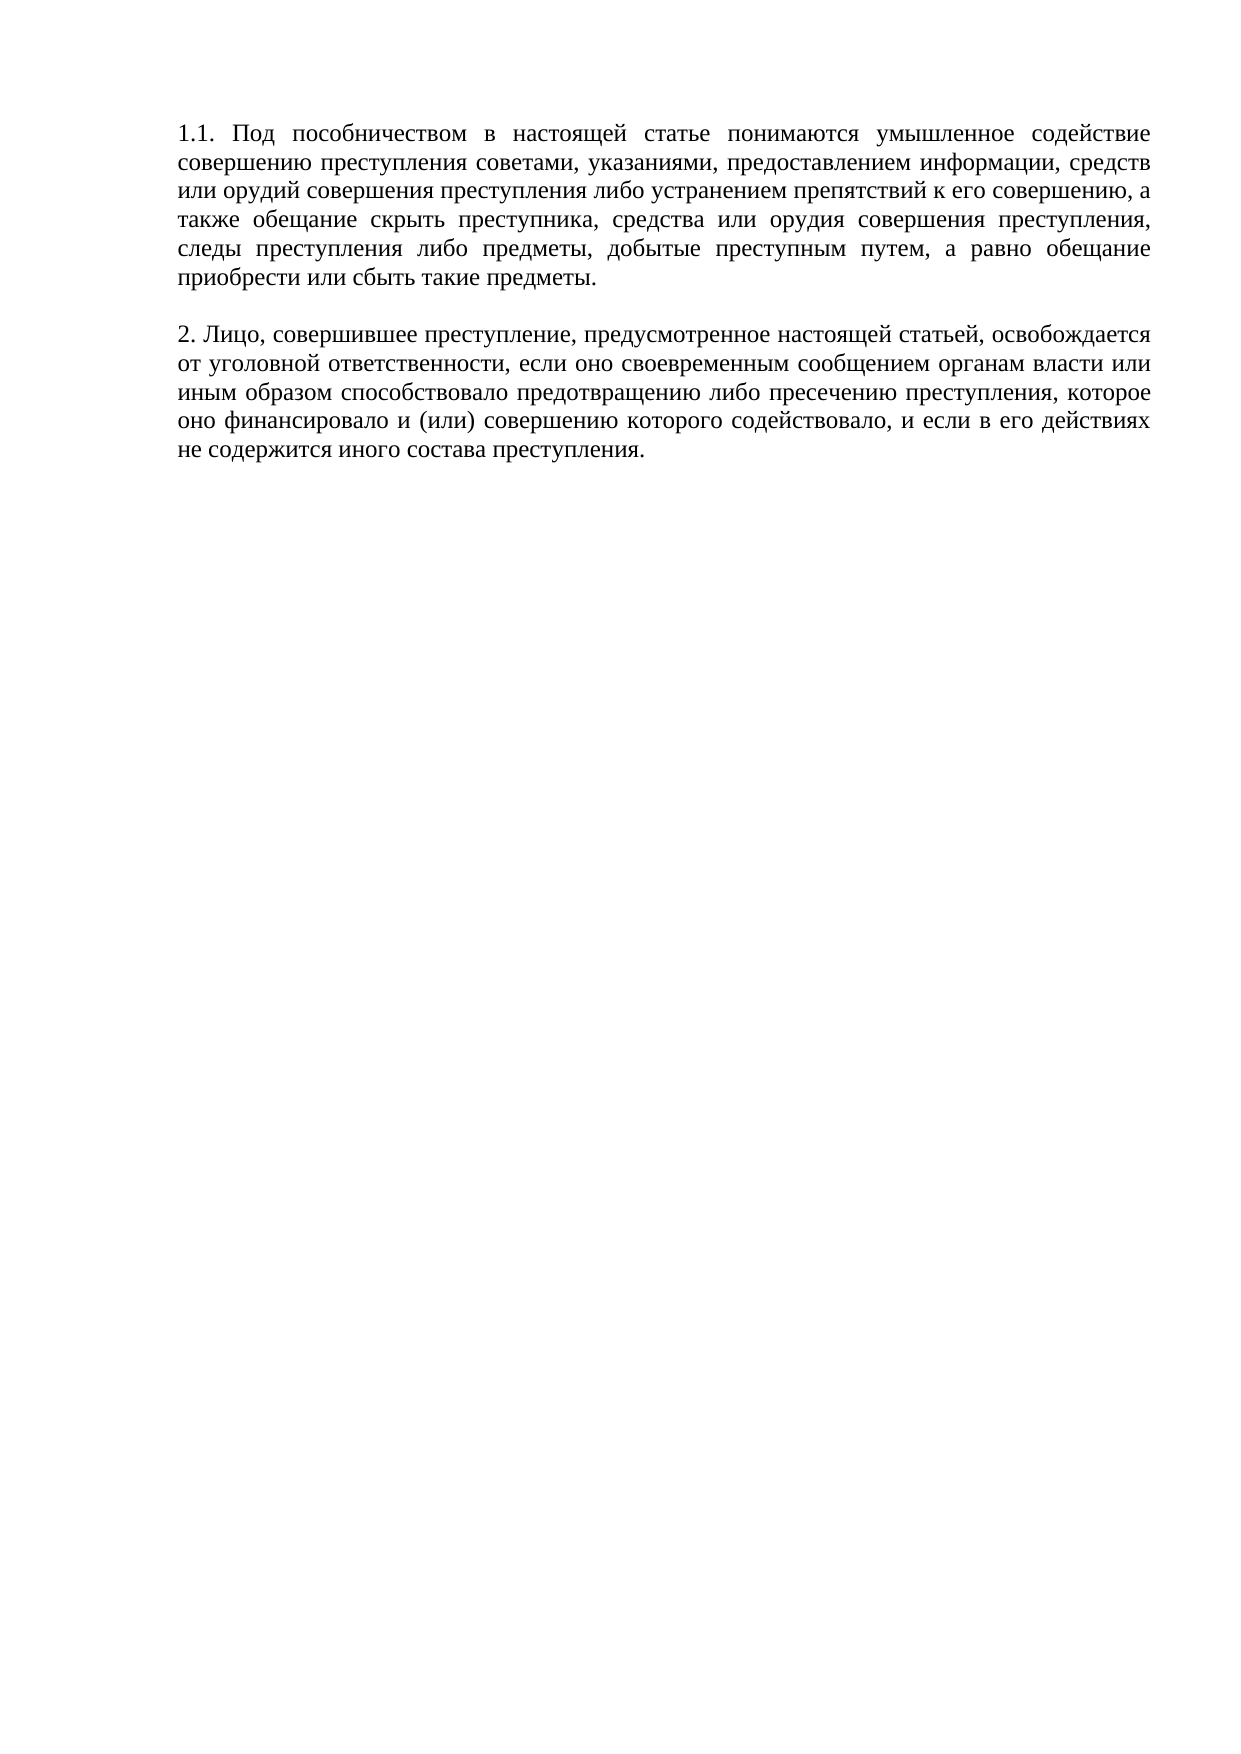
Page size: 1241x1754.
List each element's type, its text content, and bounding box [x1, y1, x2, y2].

text 1.1. Под пособничеством в настоящей статье понимаются умышленное содействие совершению преступления советами, указаниями, предоставлением информации, средств или орудий совершения преступления либо устранением препятствий к его совершению, а также обещание скрыть преступника, средства или орудия совершения преступления, следы преступления либо предметы, добытые преступным путем, а равно обещание приобрести или сбыть такие предметы. [177, 118, 1152, 291]
text 2. Лицо, совершившее преступление, предусмотренное настоящей статьей, освобождается от уголовной ответственности, если оно своевременным сообщением органам власти или иным образом способствовало предотвращению либо пресечению преступления, которое оно финансировало и (или) совершению которого содействовало, и если в его действиях не содержится иного состава преступления. [177, 319, 1152, 463]
